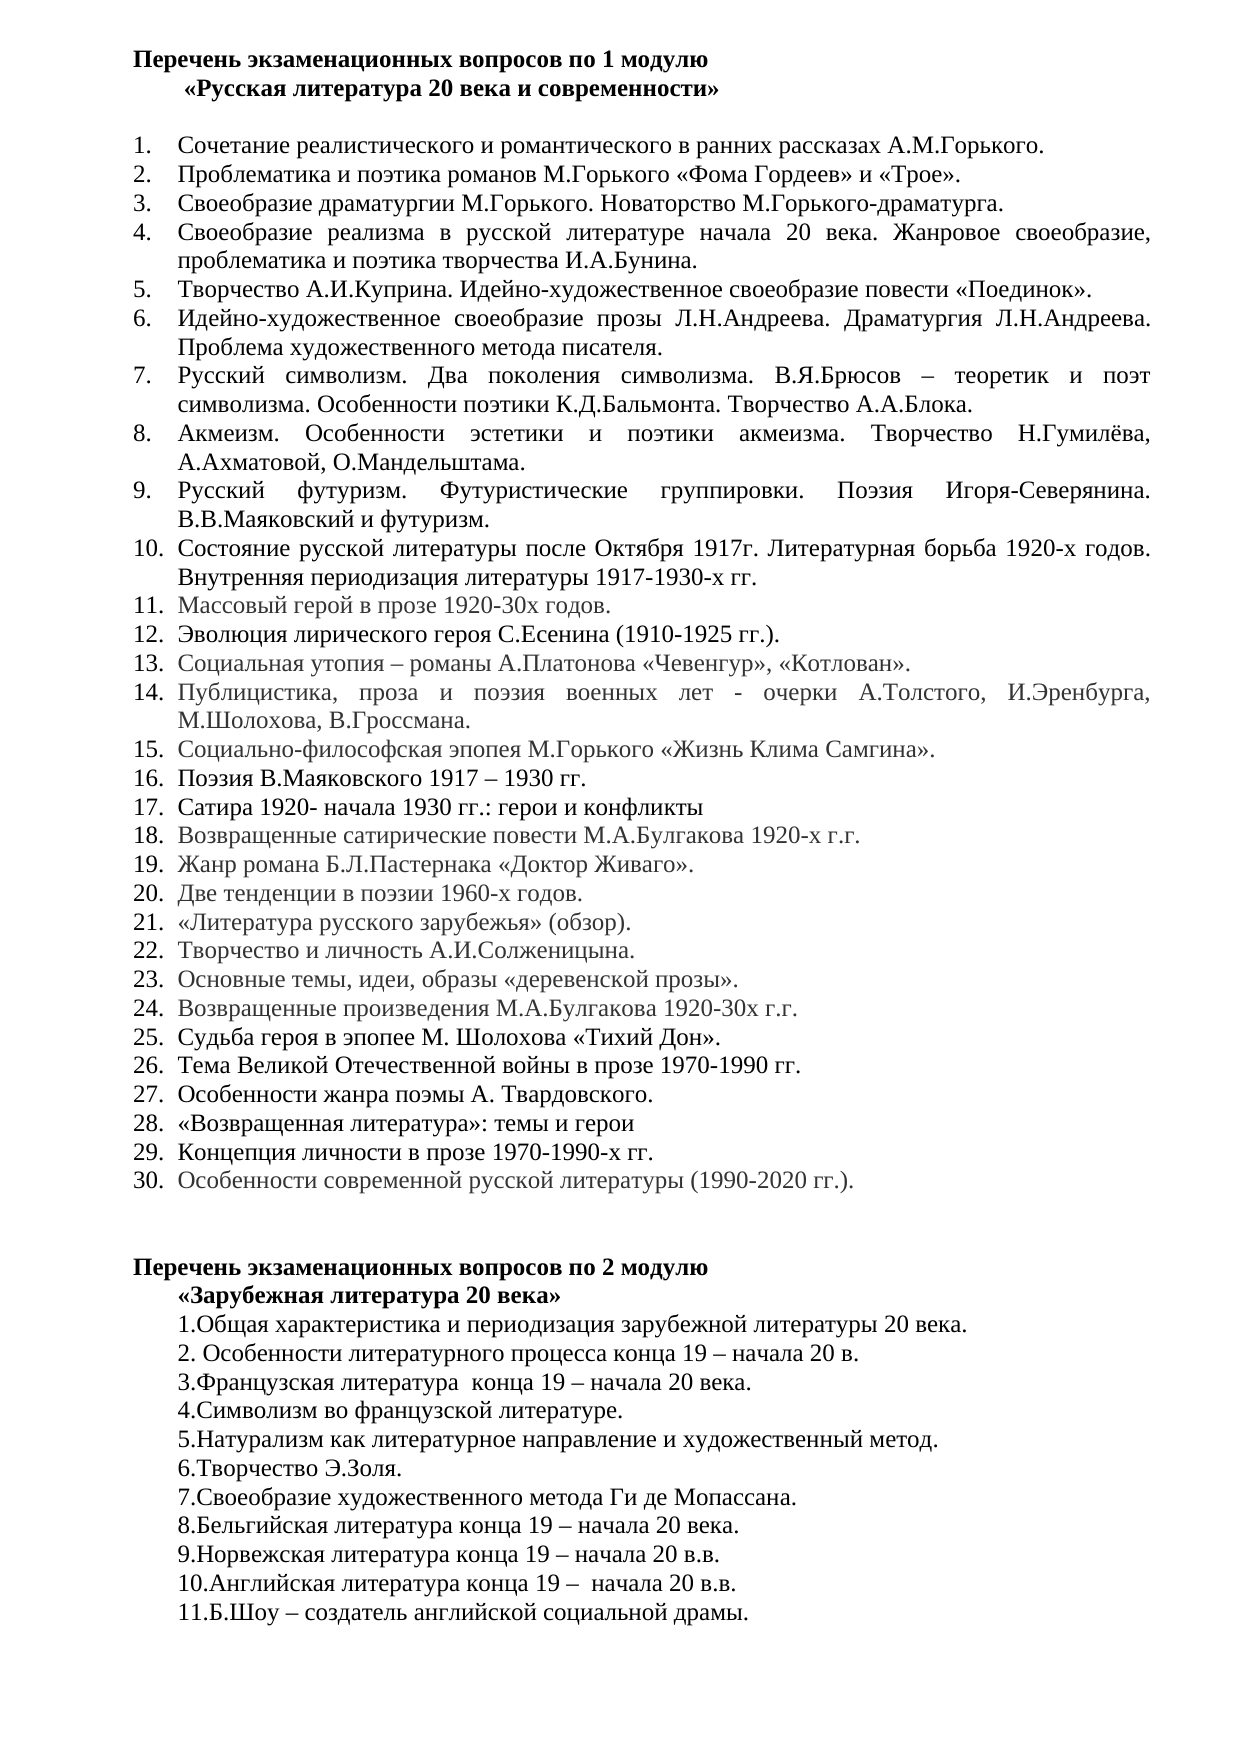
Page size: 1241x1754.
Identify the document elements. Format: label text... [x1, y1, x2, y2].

list Публицистика, проза и поэзия военных лет - очерки А.Толстого, И.Эренбурга, М.Шолохова, В.Гроссмана. [133, 677, 1152, 734]
text Перечень экзаменационных вопросов по 2 модулю [133, 1252, 1152, 1281]
list «Литература русского зарубежья» (обзор). [133, 907, 1152, 936]
text 3.Французская литература конца 19 – начала 20 века. [177, 1367, 1152, 1396]
text 1.Общая характеристика и периодизация зарубежной литературы 20 века. [177, 1309, 1152, 1338]
text 2. Особенности литературного процесса конца 19 – начала 20 в. [177, 1338, 1152, 1367]
list Массовый герой в прозе 1920-30х годов. [133, 591, 1152, 619]
list Своеобразие реализма в русской литературе начала 20 века. Жанровое своеобразие, проблематика и поэтика творчества И.А.Бунина. [133, 217, 1152, 274]
list Тема Великой Отечественной войны в прозе 1970-1990 гг. [133, 1051, 1152, 1079]
list Социально-философская эпопея М.Горького «Жизнь Клима Самгина». [133, 734, 1152, 763]
list Сатира 1920- начала 1930 гг.: герои и конфликты [133, 792, 1152, 821]
text Перечень экзаменационных вопросов по 1 модулю [133, 44, 1152, 73]
text 8.Бельгийская литература конца 19 – начала 20 века. [177, 1511, 1152, 1539]
list Основные темы, идеи, образы «деревенской прозы». [133, 964, 1152, 993]
list Русский футуризм. Футуристические группировки. Поэзия Игоря-Северянина. В.В.Маяковский и футуризм. [133, 476, 1152, 533]
list Жанр романа Б.Л.Пастернака «Доктор Живаго». [133, 849, 1152, 878]
list «Возвращенная литература»: темы и герои [133, 1108, 1152, 1137]
text 9.Норвежская литература конца 19 – начала 20 в.в. [177, 1539, 1152, 1568]
list Судьба героя в эпопее М. Шолохова «Тихий Дон». [133, 1022, 1152, 1051]
text 5.Натурализм как литературное направление и художественный метод. [177, 1424, 1152, 1453]
list Особенности жанра поэмы А. Твардовского. [133, 1079, 1152, 1108]
list Проблематика и поэтика романов М.Горького «Фома Гордеев» и «Трое». [133, 159, 1152, 188]
text «Русская литература 20 века и современности» [177, 73, 1152, 102]
list Социальная утопия – романы А.Платонова «Чевенгур», «Котлован». [133, 648, 1152, 677]
list Своеобразие драматургии М.Горького. Новаторство М.Горького-драматурга. [133, 188, 1152, 217]
list Творчество А.И.Куприна. Идейно-художественное своеобразие повести «Поединок». [133, 274, 1152, 303]
list Идейно-художественное своеобразие прозы Л.Н.Андреева. Драматургия Л.Н.Андреева. Проблема художественного метода писателя. [133, 303, 1152, 361]
list Сочетание реалистического и романтического в ранних рассказах А.М.Горького. [133, 131, 1152, 159]
text «Зарубежная литература 20 века» [177, 1281, 1152, 1309]
list Поэзия В.Маяковского 1917 – 1930 гг. [133, 763, 1152, 792]
list Особенности современной русской литературы (1990-2020 гг.). [133, 1166, 1152, 1194]
list Русский символизм. Два поколения символизма. В.Я.Брюсов – теоретик и поэт символизма. Особенности поэтики К.Д.Бальмонта. Творчество А.А.Блока. [133, 361, 1152, 418]
list Возвращенные произведения М.А.Булгакова 1920-30х г.г. [133, 993, 1152, 1022]
list Эволюция лирического героя С.Есенина (1910-1925 гг.). [133, 619, 1152, 648]
list Акмеизм. Особенности эстетики и поэтики акмеизма. Творчество Н.Гумилёва, А.Ахматовой, О.Мандельштама. [133, 418, 1152, 476]
text 11.Б.Шоу – создатель английской социальной драмы. [177, 1597, 1152, 1626]
list Концепция личности в прозе 1970-1990-х гг. [133, 1137, 1152, 1166]
list Возвращенные сатирические повести М.А.Булгакова 1920-х г.г. [133, 821, 1152, 849]
list Две тенденции в поэзии 1960-х годов. [133, 878, 1152, 907]
text 10.Английская литература конца 19 – начала 20 в.в. [177, 1568, 1152, 1597]
list Творчество и личность А.И.Солженицына. [133, 936, 1152, 964]
list Состояние русской литературы после Октября 1917г. Литературная борьба 1920-х годов. Внутренняя периодизация литературы 1917-1930-х гг. [133, 533, 1152, 591]
text 7.Своеобразие художественного метода Ги де Мопассана. [177, 1482, 1152, 1511]
text 4.Символизм во французской литературе. [177, 1396, 1152, 1424]
text 6.Творчество Э.Золя. [177, 1453, 1152, 1482]
